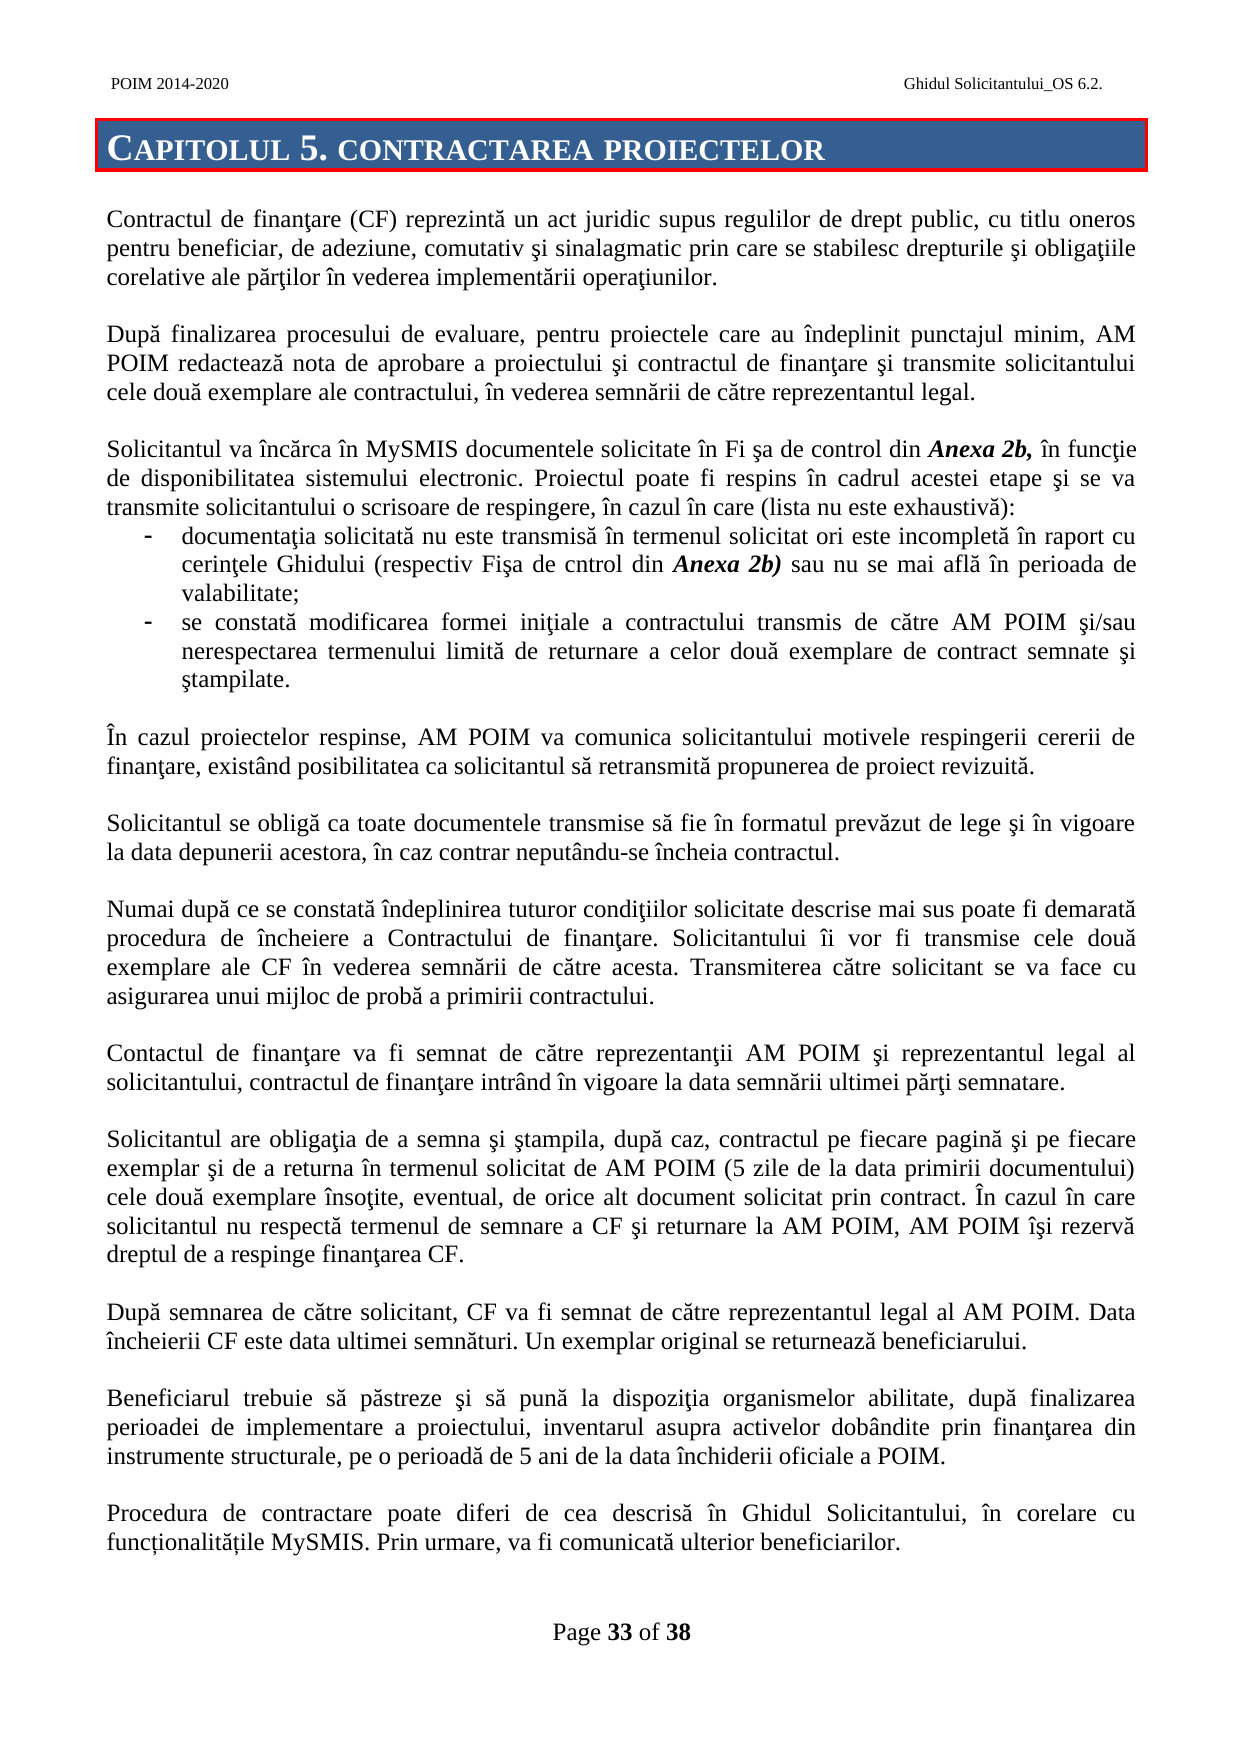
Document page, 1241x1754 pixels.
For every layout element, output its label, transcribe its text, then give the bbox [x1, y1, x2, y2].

text Procedura de contractare poate diferi de cea descrisă în Ghidul Solicitantului, în corelare cu funcționalitățile MySMIS. Prin urmare, va fi comunicată ulterior beneficiarilor. [106, 1498, 1137, 1556]
text Solicitantul se obligă ca toate documentele transmise să fie în formatul prevăzut de lege şi în vigoare la data depunerii acestora, în caz contrar neputându-se încheia contractul. [106, 808, 1137, 866]
text După semnarea de către solicitant, CF va fi semnat de către reprezentantul legal al AM POIM. Data încheierii CF este data ultimei semnături. Un exemplar original se returnează beneficiarului. [106, 1297, 1137, 1354]
text Contractul de finanţare (CF) reprezintă un act juridic supus regulilor de drept public, cu titlu oneros pentru beneficiar, de adeziune, comutativ şi sinalagmatic prin care se stabilesc drepturile şi obligaţiile corelative ale părţilor în vederea implementării operaţiunilor. [106, 204, 1137, 291]
list documentaţia solicitată nu este transmisă în termenul solicitat ori este incompletă în raport cu cerinţele Ghidului (respectiv Fişa de cntrol din Anexa 2b) sau nu se mai află în perioada de valabilitate; [144, 521, 1137, 607]
text Numai după ce se constată îndeplinirea tuturor condiţiilor solicitate descrise mai sus poate fi demarată procedura de încheiere a Contractului de finanţare. Solicitantului îi vor fi transmise cele două exemplare ale CF în vederea semnării de către acesta. Transmiterea către solicitant se va face cu asigurarea unui mijloc de probă a primirii contractului. [106, 894, 1137, 1009]
text Solicitantul are obligaţia de a semna şi ştampila, după caz, contractul pe fiecare pagină şi pe fiecare exemplar şi de a returna în termenul solicitat de AM POIM (5 zile de la data primirii documentului) cele două exemplare însoţite, eventual, de orice alt document solicitat prin contract. În cazul în care solicitantul nu respectă termenul de semnare a CF şi returnare la AM POIM, AM POIM îşi rezervă dreptul de a respinge finanţarea CF. [106, 1124, 1137, 1268]
text După finalizarea procesului de evaluare, pentru proiectele care au îndeplinit punctajul minim, AM POIM redactează nota de aprobare a proiectului şi contractul de finanţare şi transmite solicitantului cele două exemplare ale contractului, în vederea semnării de către reprezentantul legal. [106, 319, 1137, 406]
text Capitolul 5. contractarea proiectelor [98, 121, 1145, 168]
text Contactul de finanţare va fi semnat de către reprezentanţii AM POIM şi reprezentantul legal al solicitantului, contractul de finanţare intrând în vigoare la data semnării ultimei părţi semnatare. [106, 1038, 1137, 1096]
text Beneficiarul trebuie să păstreze şi să pună la dispoziţia organismelor abilitate, după finalizarea perioadei de implementare a proiectului, inventarul asupra activelor dobândite prin finanţarea din instrumente structurale, pe o perioadă de 5 ani de la data închiderii oficiale a POIM. [106, 1383, 1137, 1469]
text În cazul proiectelor respinse, AM POIM va comunica solicitantului motivele respingerii cererii de finanţare, existând posibilitatea ca solicitantul să retransmită propunerea de proiect revizuită. [106, 722, 1137, 779]
text Solicitantul va încărca în MySMIS documentele solicitate în Fi şa de control din Anexa 2b, în funcţie de disponibilitatea sistemului electronic. Proiectul poate fi respins în cadrul acestei etape şi se va transmite solicitantului o scrisoare de respingere, în cazul în care (lista nu este exhaustivă): [106, 434, 1137, 521]
list se constată modificarea formei iniţiale a contractului transmis de către AM POIM şi/sau nerespectarea termenului limită de returnare a celor două exemplare de contract semnate şi ştampilate. [144, 607, 1137, 693]
